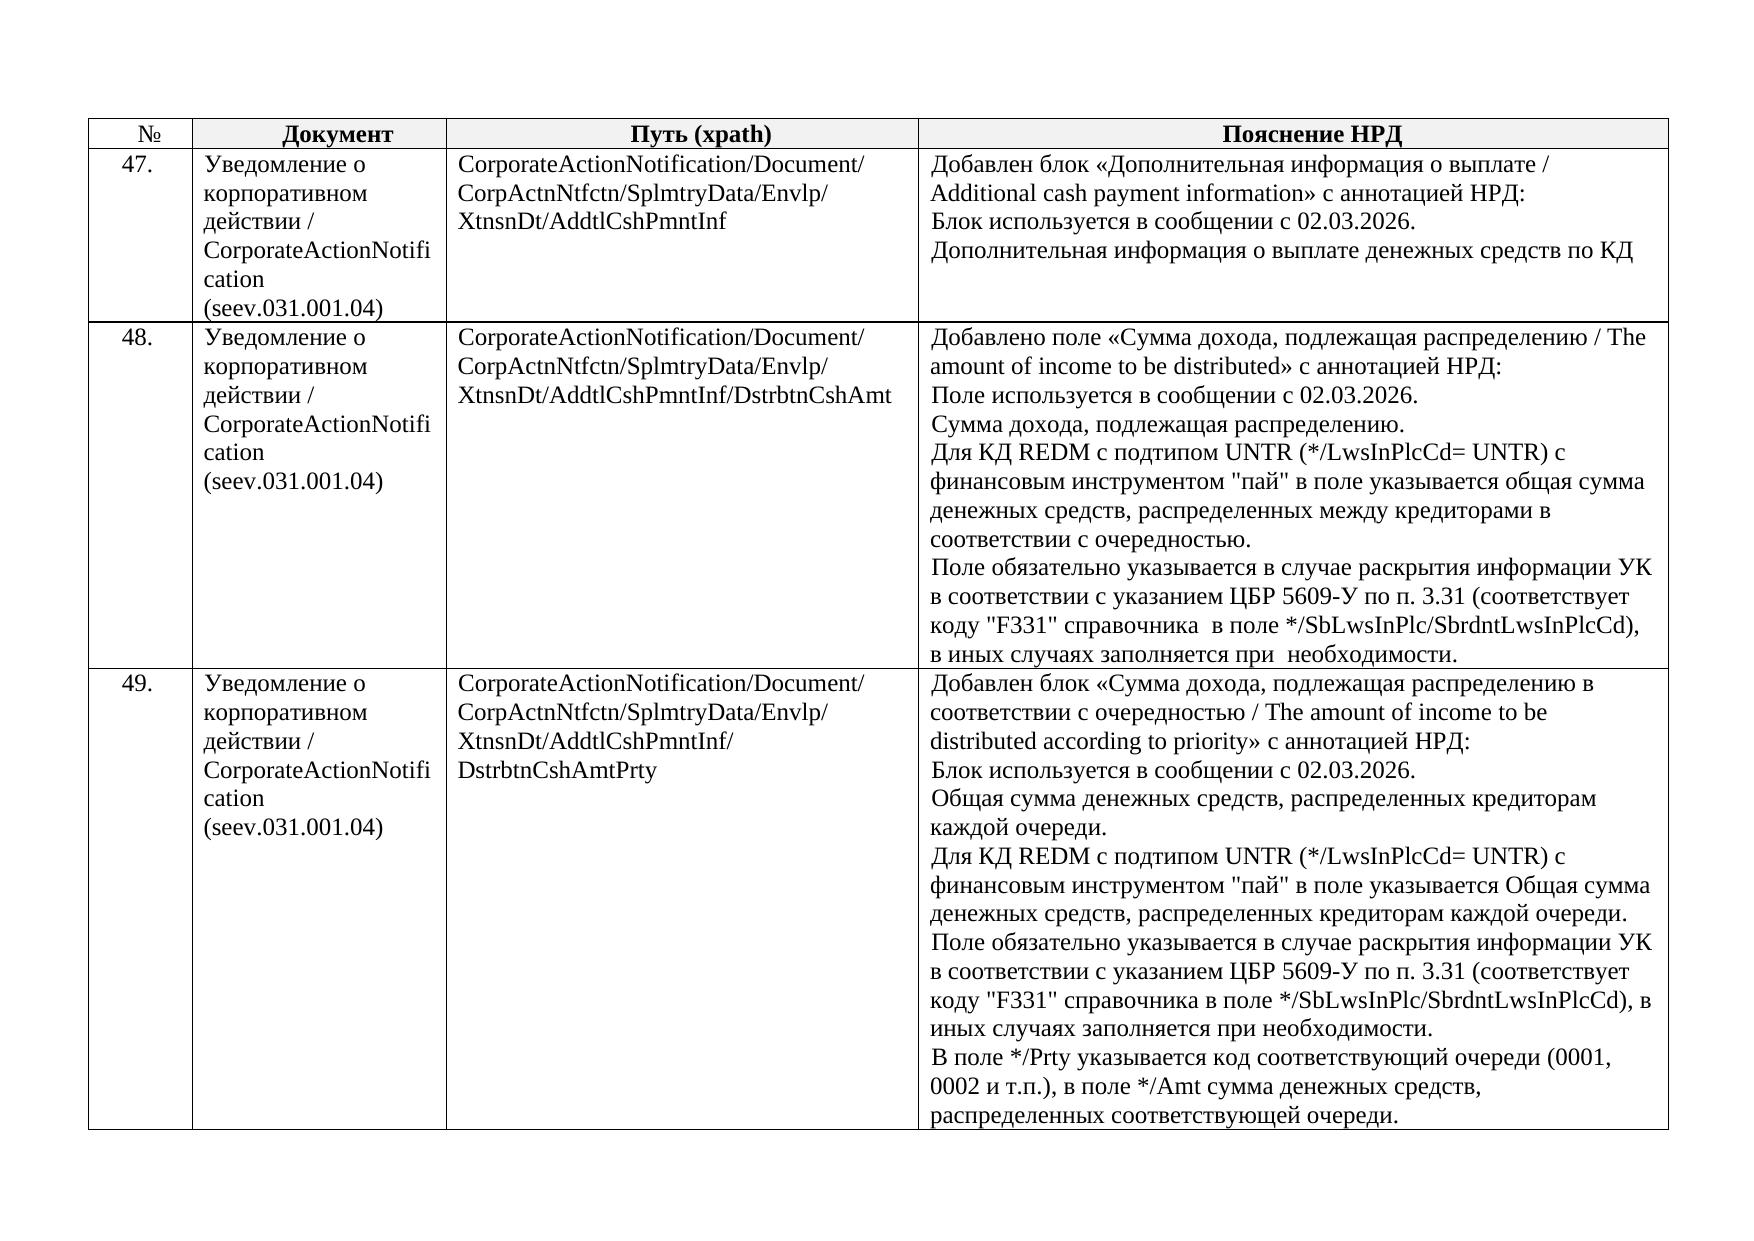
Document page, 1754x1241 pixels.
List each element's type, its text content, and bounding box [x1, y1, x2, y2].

table_cell Добавлен блок «Сумма дохода, подлежащая распределению в соответствии с очередностью / The amount of income to be distributed according to priority» с аннотацией НРД: Блок используется в сообщении с 02.03.2026. Общая сумма денежных средств, распределенных кредиторам каждой очереди. Для КД REDM с подтипом UNTR (*/LwsInPlcCd= UNTR) с финансовым инструментом "пай" в поле указывается Общая сумма денежных средств, распределенных кредиторам каждой очереди. Поле обязательно указывается в случае раскрытия информации УК в соответствии с указанием ЦБР 5609-У по п. 3.31 (соответствует коду "F331" справочника в поле */SbLwsInPlc/SbrdntLwsInPlcCd), в иных случаях заполняется при необходимости. В поле */Prty указывается код соответствующий очереди (0001, 0002 и т.п.), в поле */Amt сумма денежных средств, распределенных соответствующей очереди. [919, 669, 1668, 1128]
table_cell [89, 149, 192, 321]
table_cell Добавлено поле «Сумма дохода, подлежащая распределению / The amount of income to be distributed» с аннотацией НРД: Поле используется в сообщении с 02.03.2026. Сумма дохода, подлежащая распределению. Для КД REDM с подтипом UNTR (*/LwsInPlcCd= UNTR) с финансовым инструментом "пай" в поле указывается общая сумма денежных средств, распределенных между кредиторами в соответствии с очередностью. Поле обязательно указывается в случае раскрытия информации УК в соответствии с указанием ЦБР 5609-У по п. 3.31 (соответствует коду "F331" справочника в поле */SbLwsInPlc/SbrdntLwsInPlcCd), в иных случаях заполняется при необходимости. [919, 323, 1668, 667]
table_cell CorporateActionNotification/Document/CorpActnNtfctn/SplmtryData/Envlp/XtnsnDt/AddtlCshPmntInf [447, 149, 918, 321]
table_header Пояснение НРД [919, 119, 1668, 148]
table_header Путь (xpath) [447, 119, 918, 148]
table_header № [89, 119, 192, 148]
table_header Документ [193, 119, 446, 148]
table_cell Уведомление о корпоративном действии / CorporateActionNotification (seev.031.001.04) [193, 323, 446, 667]
table_cell [89, 669, 192, 1128]
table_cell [193, 669, 446, 1128]
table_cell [193, 149, 446, 321]
table_cell CorporateActionNotification/Document/CorpActnNtfctn/SplmtryData/Envlp/XtnsnDt/AddtlCshPmntInf/DstrbtnCshAmt [447, 323, 918, 667]
table_cell Добавлен блок «Дополнительная информация о выплате / Additional cash payment information» с аннотацией НРД: Блок используется в сообщении с 02.03.2026. Дополнительная информация о выплате денежных средств по КД [919, 149, 1668, 321]
table_cell CorporateActionNotification/Document/CorpActnNtfctn/SplmtryData/Envlp/XtnsnDt/AddtlCshPmntInf/DstrbtnCshAmtPrty [447, 669, 918, 1128]
table_cell [89, 323, 192, 667]
